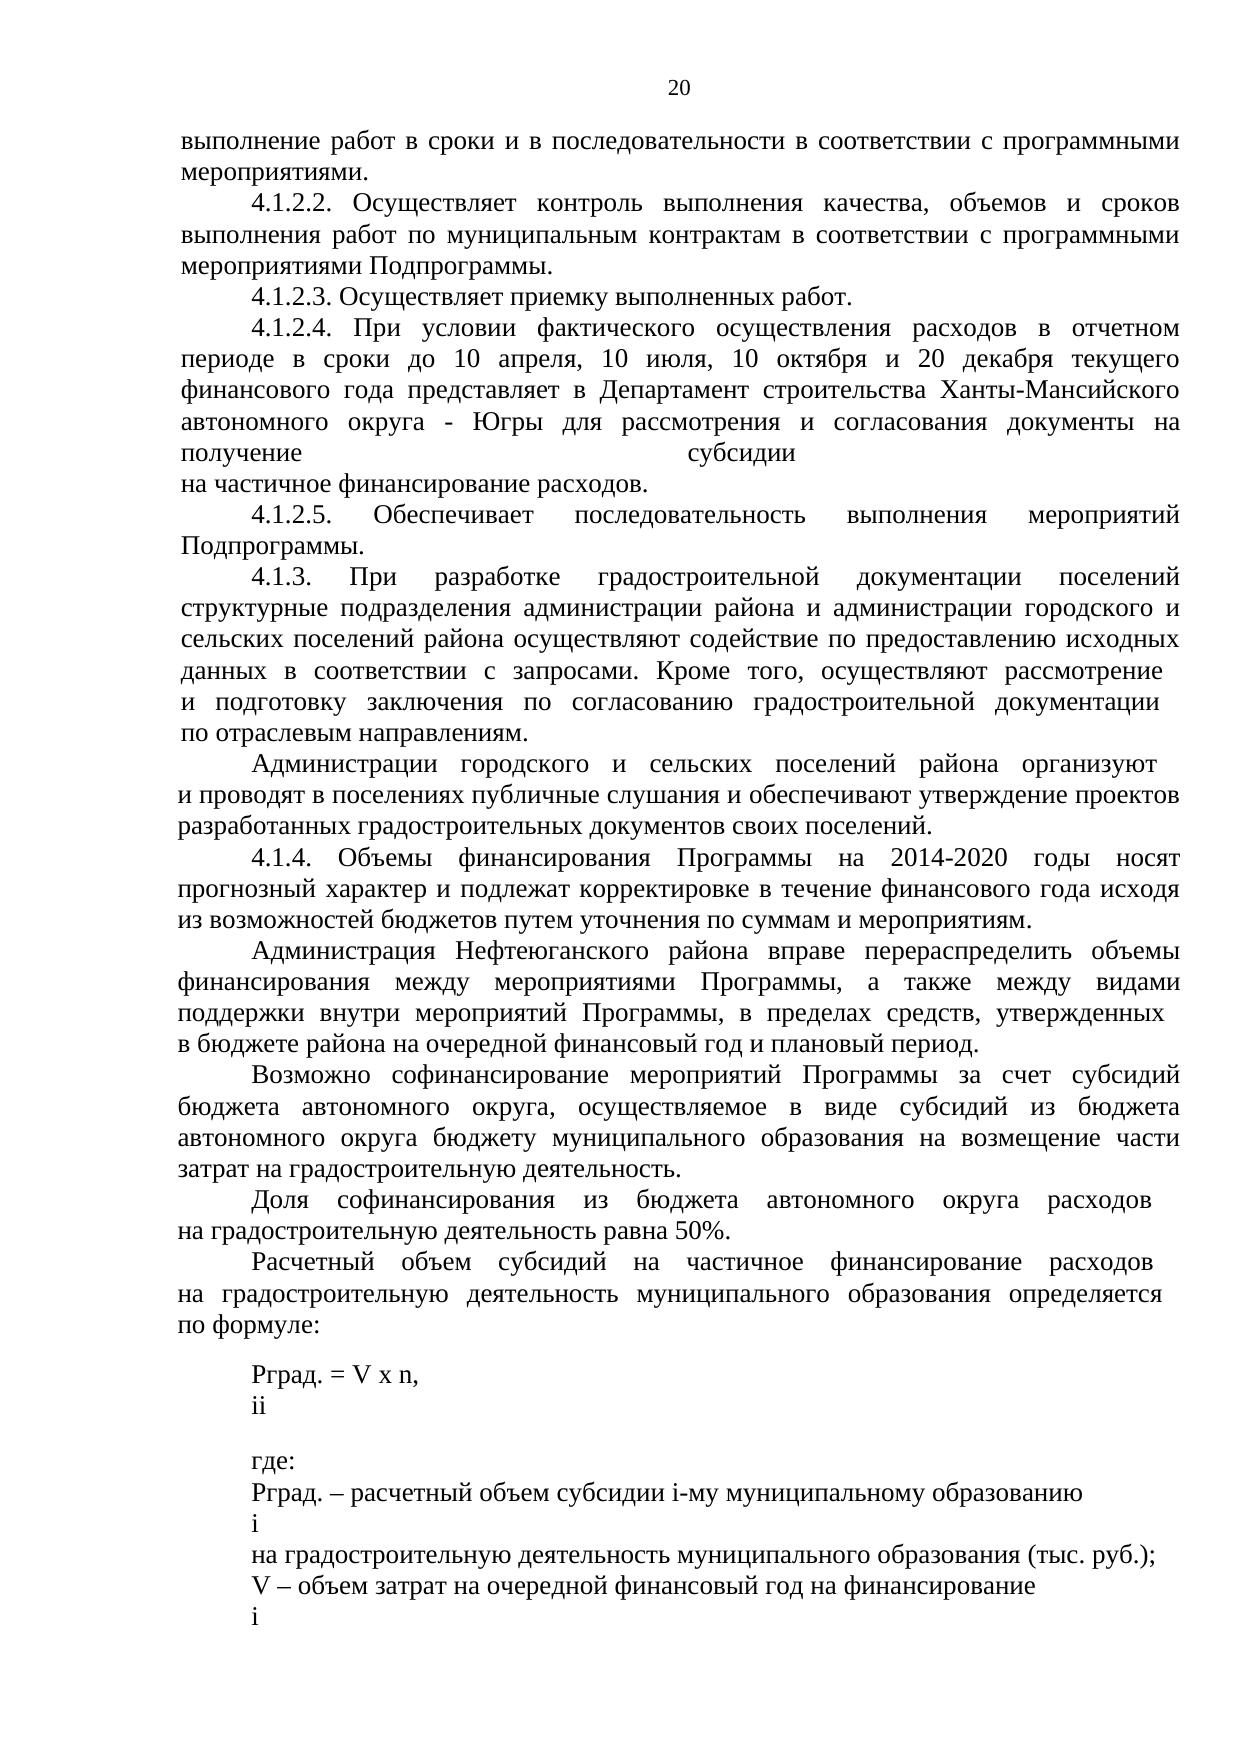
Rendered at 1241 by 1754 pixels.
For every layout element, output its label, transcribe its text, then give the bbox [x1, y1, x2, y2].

text i [177, 1600, 1181, 1631]
text Возможно софинансирование мероприятий Программы за счет субсидий бюджета автономного округа, осуществляемое в виде субсидий из бюджета автономного округа бюджету муниципального образования на возмещение части затрат на градостроительную деятельность. [177, 1059, 1181, 1183]
text 4.1.2.3. Осуществляет приемку выполненных работ. [181, 280, 1181, 311]
text Администрация Нефтеюганского района вправе перераспределить объемы финансирования между мероприятиями Программы, а также между видами поддержки внутри мероприятий Программы, в пределах средств, утвержденных в бюджете района на очередной финансовый год и плановый период. [177, 934, 1181, 1059]
text Рград. – расчетный объем субсидии i-му муниципальному образованию [177, 1476, 1181, 1507]
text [181, 124, 1181, 187]
text ii [177, 1389, 1181, 1420]
text 4.1.2.2. Осуществляет контроль выполнения качества, объемов и сроков выполнения работ по муниципальным контрактам в соответствии с программными мероприятиями Подпрограммы. [181, 187, 1181, 280]
text 4.1.2.4. При условии фактического осуществления расходов в отчетном периоде в сроки до 10 апреля, 10 июля, 10 октября и 20 декабря текущего финансового года представляет в Департамент строительства Ханты-Мансийского автономного округа - Югры для рассмотрения и согласования документы на получение субсидии на частичное финансирование расходов. [181, 311, 1181, 498]
text где: [177, 1444, 1181, 1476]
text Доля софинансирования из бюджета автономного округа расходов на градостроительную деятельность равна 50%. [177, 1183, 1181, 1246]
text i [177, 1507, 1181, 1538]
text 4.1.4. Объемы финансирования Программы на 2014-2020 годы носят прогнозный характер и подлежат корректировке в течение финансового года исходя из возможностей бюджетов путем уточнения по суммам и мероприятиям. [177, 841, 1181, 934]
text 4.1.2.5. Обеспечивает последовательность выполнения мероприятий Подпрограммы. [181, 498, 1181, 560]
text Рград. = V x n, [177, 1358, 1181, 1389]
text V – объем затрат на очередной финансовый год на финансирование [177, 1569, 1181, 1600]
text на градостроительную деятельность муниципального образования (тыс. руб.); [177, 1538, 1181, 1569]
text Расчетный объем субсидий на частичное финансирование расходов на градостроительную деятельность муниципального образования определяется по формуле: [177, 1246, 1181, 1339]
text 4.1.3. При разработке градостроительной документации поселений структурные подразделения администрации района и администрации городского и сельских поселений района осуществляют содействие по предоставлению исходных данных в соответствии с запросами. Кроме того, осуществляют рассмотрение и подготовку заключения по согласованию градостроительной документации по отраслевым направлениям. [181, 560, 1181, 747]
text Администрации городского и сельских поселений района организуют и проводят в поселениях публичные слушания и обеспечивают утверждение проектов разработанных градостроительных документов своих поселений. [177, 747, 1181, 841]
